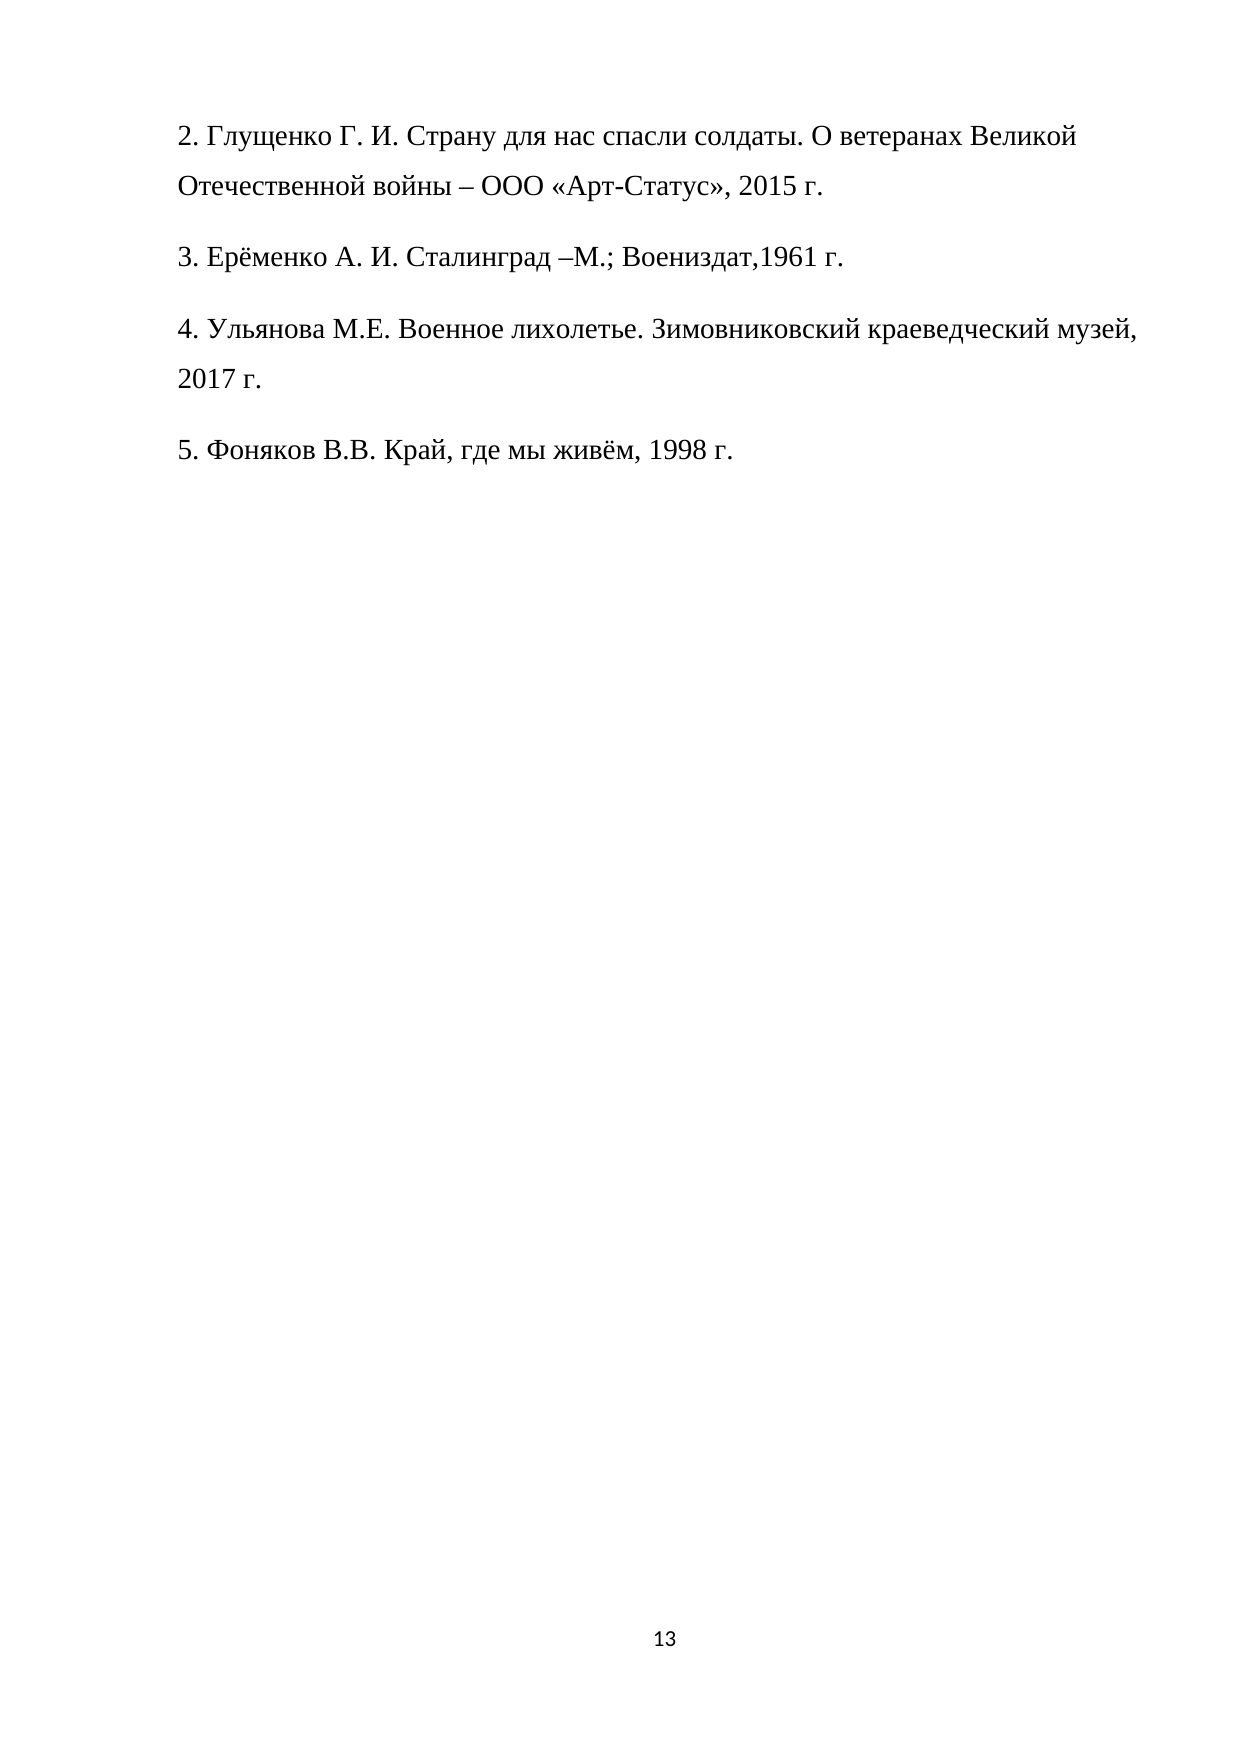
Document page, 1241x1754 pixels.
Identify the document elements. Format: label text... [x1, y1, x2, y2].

text 5. Фоняков В.В. Край, где мы живём, 1998 г. [177, 432, 1152, 466]
text 4. Ульянова М.Е. Военное лихолетье. Зимовниковский краеведческий музей, 2017 г. [177, 311, 1152, 394]
text 2. Глущенко Г. И. Страну для нас спасли солдаты. О ветеранах Великой Отечественной войны – ООО «Арт-Статус», 2015 г. [177, 118, 1152, 202]
text 3. Ерёменко А. И. Сталинград –М.; Воениздат,1961 г. [177, 239, 1152, 273]
